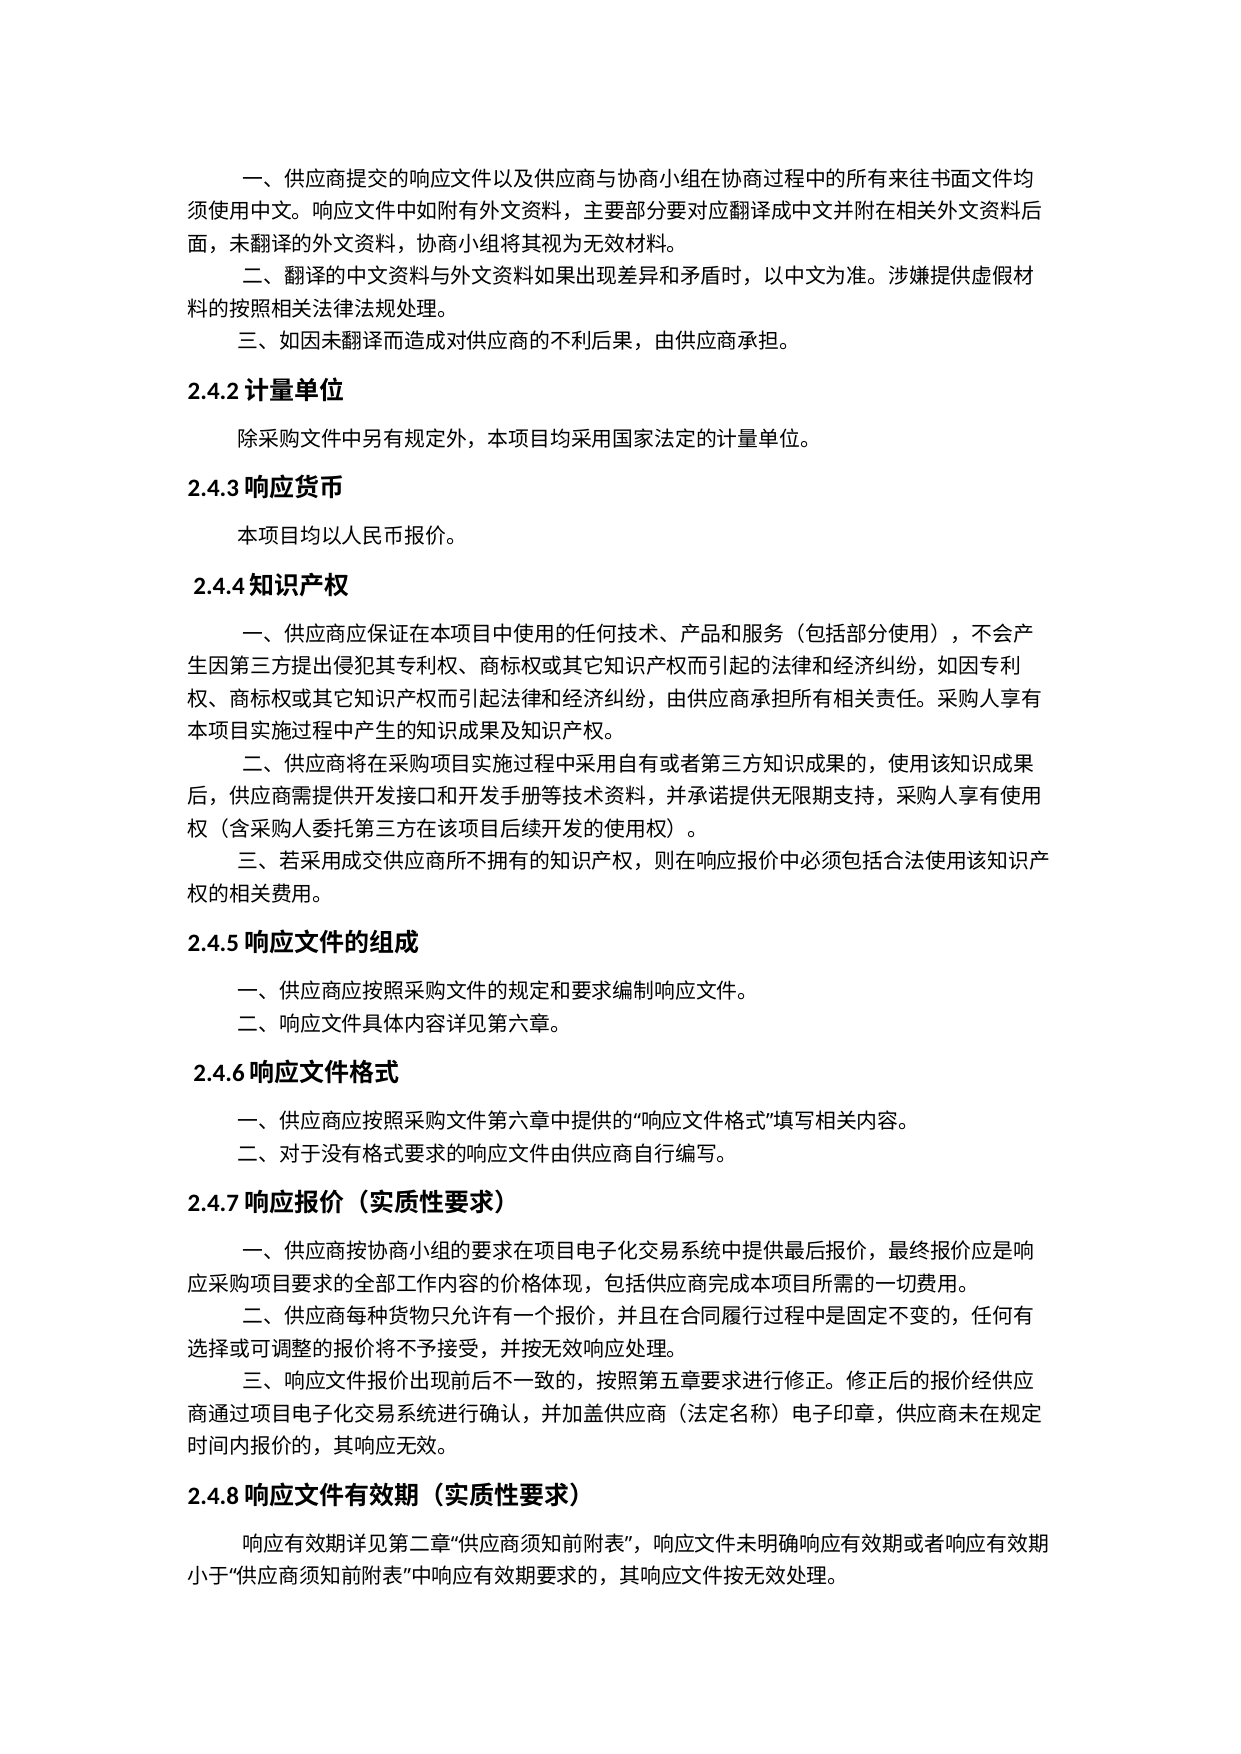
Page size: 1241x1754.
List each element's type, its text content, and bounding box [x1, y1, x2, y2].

text 二、翻译的中文资料与外文资料如果出现差异和矛盾时，以中文为准。涉嫌提供虚假材料的按照相关法律法规处理。 [187, 259, 1053, 324]
text 一、供应商应按照采购文件第六章中提供的“响应文件格式”填写相关内容。 [187, 1104, 1053, 1137]
text 三、响应文件报价出现前后不一致的，按照第五章要求进行修正。修正后的报价经供应商通过项目电子化交易系统进行确认，并加盖供应商（法定名称）电子印章，供应商未在规定时间内报价的，其响应无效。 [187, 1364, 1053, 1462]
text 二、供应商将在采购项目实施过程中采用自有或者第三方知识成果的，使用该知识成果后，供应商需提供开发接口和开发手册等技术资料，并承诺提供无限期支持，采购人享有使用权（含采购人委托第三方在该项目后续开发的使用权）。 [187, 747, 1053, 844]
text 三、若采用成交供应商所不拥有的知识产权，则在响应报价中必须包括合法使用该知识产权的相关费用。 [187, 844, 1053, 909]
text 本项目均以人民币报价。 [187, 519, 1053, 552]
text 2.4.4知识产权 [187, 552, 1053, 617]
text 三、如因未翻译而造成对供应商的不利后果，由供应商承担。 [187, 324, 1053, 357]
text 2.4.6响应文件格式 [187, 1039, 1053, 1104]
text 一、供应商提交的响应文件以及供应商与协商小组在协商过程中的所有来往书面文件均须使用中文。响应文件中如附有外文资料，主要部分要对应翻译成中文并附在相关外文资料后面，未翻译的外文资料，协商小组将其视为无效材料。 [187, 162, 1053, 259]
text 二、供应商每种货物只允许有一个报价，并且在合同履行过程中是固定不变的，任何有选择或可调整的报价将不予接受，并按无效响应处理。 [187, 1299, 1053, 1364]
text 一、供应商应保证在本项目中使用的任何技术、产品和服务（包括部分使用），不会产生因第三方提出侵犯其专利权、商标权或其它知识产权而引起的法律和经济纠纷，如因专利权、商标权或其它知识产权而引起法律和经济纠纷，由供应商承担所有相关责任。采购人享有本项目实施过程中产生的知识成果及知识产权。 [187, 617, 1053, 747]
text 2.4.5响应文件的组成 [187, 909, 1053, 974]
text 一、供应商应按照采购文件的规定和要求编制响应文件。 [187, 974, 1053, 1007]
text 2.4.2计量单位 [187, 357, 1053, 422]
text 二、对于没有格式要求的响应文件由供应商自行编写。 [187, 1137, 1053, 1169]
text 一、供应商按协商小组的要求在项目电子化交易系统中提供最后报价，最终报价应是响应采购项目要求的全部工作内容的价格体现，包括供应商完成本项目所需的一切费用。 [187, 1234, 1053, 1299]
text 2.4.8响应文件有效期（实质性要求） [187, 1462, 1053, 1527]
text 2.4.3响应货币 [187, 454, 1053, 519]
text 除采购文件中另有规定外，本项目均采用国家法定的计量单位。 [187, 422, 1053, 454]
text 2.4.7响应报价（实质性要求） [187, 1169, 1053, 1234]
text 响应有效期详见第二章“供应商须知前附表”，响应文件未明确响应有效期或者响应有效期小于“供应商须知前附表”中响应有效期要求的，其响应文件按无效处理。 [187, 1527, 1053, 1592]
text 二、响应文件具体内容详见第六章。 [187, 1007, 1053, 1039]
